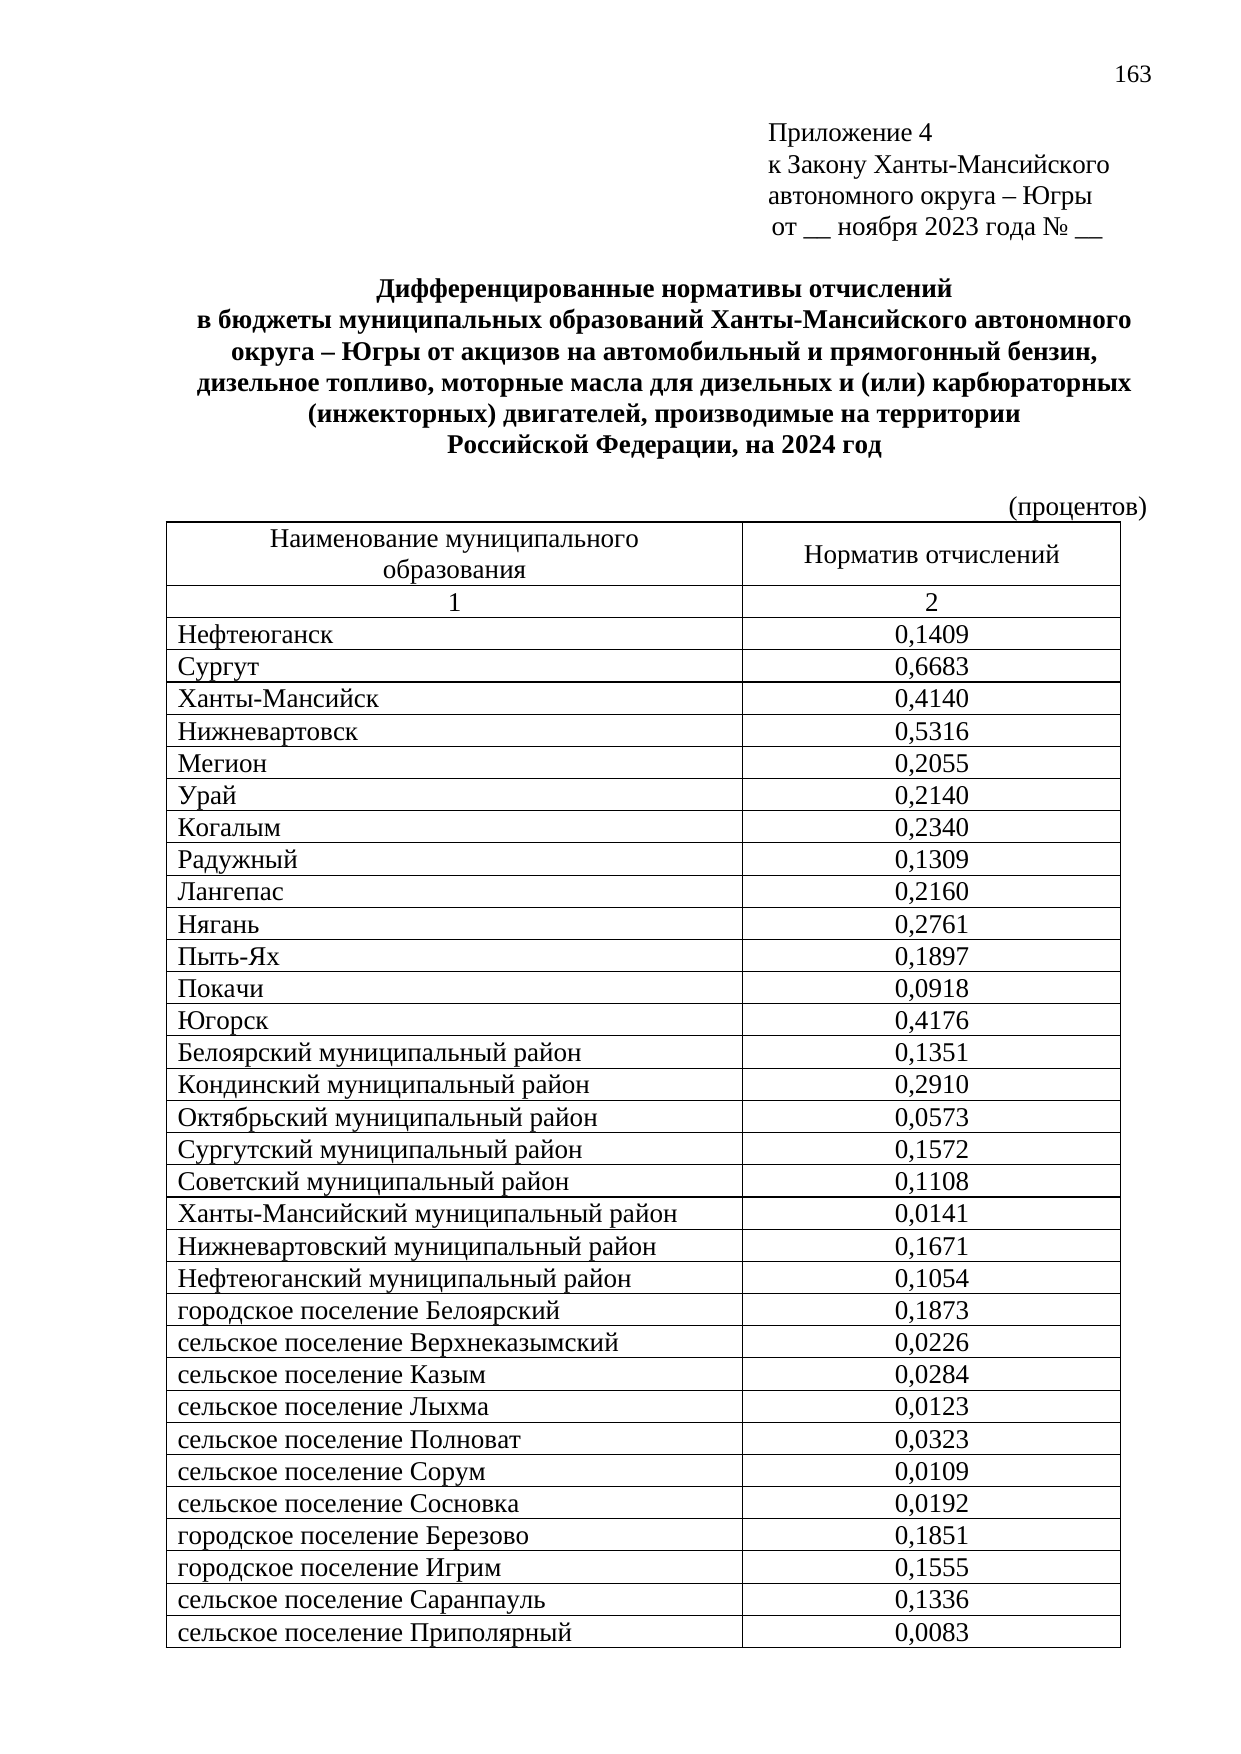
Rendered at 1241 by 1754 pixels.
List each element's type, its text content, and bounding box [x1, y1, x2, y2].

table_cell сельское поселение Саранпауль [167, 1584, 742, 1615]
table_header Наименование муниципального образования [167, 523, 742, 585]
table_cell 0,1851 [743, 1519, 1120, 1550]
table_cell сельское поселение Верхнеказымский [167, 1326, 742, 1357]
table_cell 0,0109 [743, 1455, 1120, 1486]
table_cell 0,1108 [743, 1165, 1120, 1196]
table_cell 2 [743, 586, 1120, 617]
table_cell 0,4140 [743, 683, 1120, 713]
table_cell 0,0141 [743, 1198, 1120, 1228]
table_cell сельское поселение Полноват [167, 1423, 742, 1454]
table_cell 0,1409 [743, 618, 1120, 649]
text к Закону Ханты-Мансийского автономного округа – Югры [768, 148, 1152, 210]
table_cell Нефтеюганск [167, 618, 742, 649]
table_cell Белоярский муниципальный район [167, 1036, 742, 1068]
text Дифференцированные нормативы отчислений [177, 272, 1152, 303]
table_cell Мегион [167, 747, 742, 778]
table_cell сельское поселение Сосновка [167, 1487, 742, 1518]
text от __ ноября 2023 года № __ [177, 210, 1152, 241]
table_cell 0,2340 [743, 811, 1120, 842]
table_cell 0,1054 [743, 1262, 1120, 1293]
table_cell 0,4176 [743, 1004, 1120, 1035]
table_cell Сургут [167, 650, 742, 681]
table_cell Югорск [167, 1004, 742, 1035]
text Приложение 4 [768, 117, 1152, 148]
table_cell 0,1555 [743, 1551, 1120, 1583]
table_cell 0,1671 [743, 1230, 1120, 1261]
table_cell 0,2140 [743, 779, 1120, 810]
table_cell Когалым [167, 811, 742, 842]
text в бюджеты муниципальных образований Ханты-Мансийского автономного округа – Югры от акцизов на автомобильный и прямогонный бензин, дизельное топливо, моторные масла для дизельных и (или) карбюраторных (инжекторных) двигателей, производимые на территории [177, 303, 1152, 428]
table_cell сельское поселение Сорум [167, 1455, 742, 1486]
table_cell Советский муниципальный район [167, 1165, 742, 1196]
table_cell 0,2910 [743, 1069, 1120, 1100]
table_cell 0,5316 [743, 715, 1120, 746]
table_cell Кондинский муниципальный район [167, 1069, 742, 1100]
table_cell Нижневартовск [167, 715, 742, 746]
table_cell 0,6683 [743, 650, 1120, 681]
table_cell 0,1336 [743, 1584, 1120, 1615]
table_cell 0,1351 [743, 1036, 1120, 1068]
table_cell 0,0123 [743, 1391, 1120, 1422]
table_cell 0,0284 [743, 1358, 1120, 1389]
table_cell городское поселение Березово [167, 1519, 742, 1550]
table_header Норматив отчислений [743, 523, 1120, 585]
table_cell 1 [167, 586, 742, 617]
table_cell Пыть-Ях [167, 940, 742, 971]
table_cell сельское поселение Лыхма [167, 1391, 742, 1422]
table_cell Нягань [167, 908, 742, 939]
table_cell 0,2055 [743, 747, 1120, 778]
text Российской Федерации, на 2024 год [177, 428, 1152, 459]
table_cell 0,1897 [743, 940, 1120, 971]
table_cell сельское поселение Казым [167, 1358, 742, 1389]
table_cell 0,0573 [743, 1101, 1120, 1132]
table_cell 0,1873 [743, 1294, 1120, 1325]
table_cell Ханты-Мансийский муниципальный район [167, 1198, 742, 1228]
table_cell 0,0083 [743, 1616, 1120, 1647]
text (процентов) [177, 490, 1163, 521]
table_cell 0,0918 [743, 972, 1120, 1003]
table_cell Покачи [167, 972, 742, 1003]
table_cell Нефтеюганский муниципальный район [167, 1262, 742, 1293]
table_cell 0,2761 [743, 908, 1120, 939]
table_cell 0,2160 [743, 876, 1120, 907]
table_cell сельское поселение Приполярный [167, 1616, 742, 1647]
table_cell городское поселение Игрим [167, 1551, 742, 1583]
table_cell Октябрьский муниципальный район [167, 1101, 742, 1132]
table_cell Лангепас [167, 876, 742, 907]
table_cell Урай [167, 779, 742, 810]
table_cell Нижневартовский муниципальный район [167, 1230, 742, 1261]
table_cell Радужный [167, 843, 742, 874]
table_cell Сургутский муниципальный район [167, 1133, 742, 1164]
table_cell 0,0323 [743, 1423, 1120, 1454]
table_cell Ханты-Мансийск [167, 683, 742, 713]
table_cell 0,1309 [743, 843, 1120, 874]
table_cell городское поселение Белоярский [167, 1294, 742, 1325]
table_cell 0,1572 [743, 1133, 1120, 1164]
table_cell 0,0226 [743, 1326, 1120, 1357]
table_cell 0,0192 [743, 1487, 1120, 1518]
